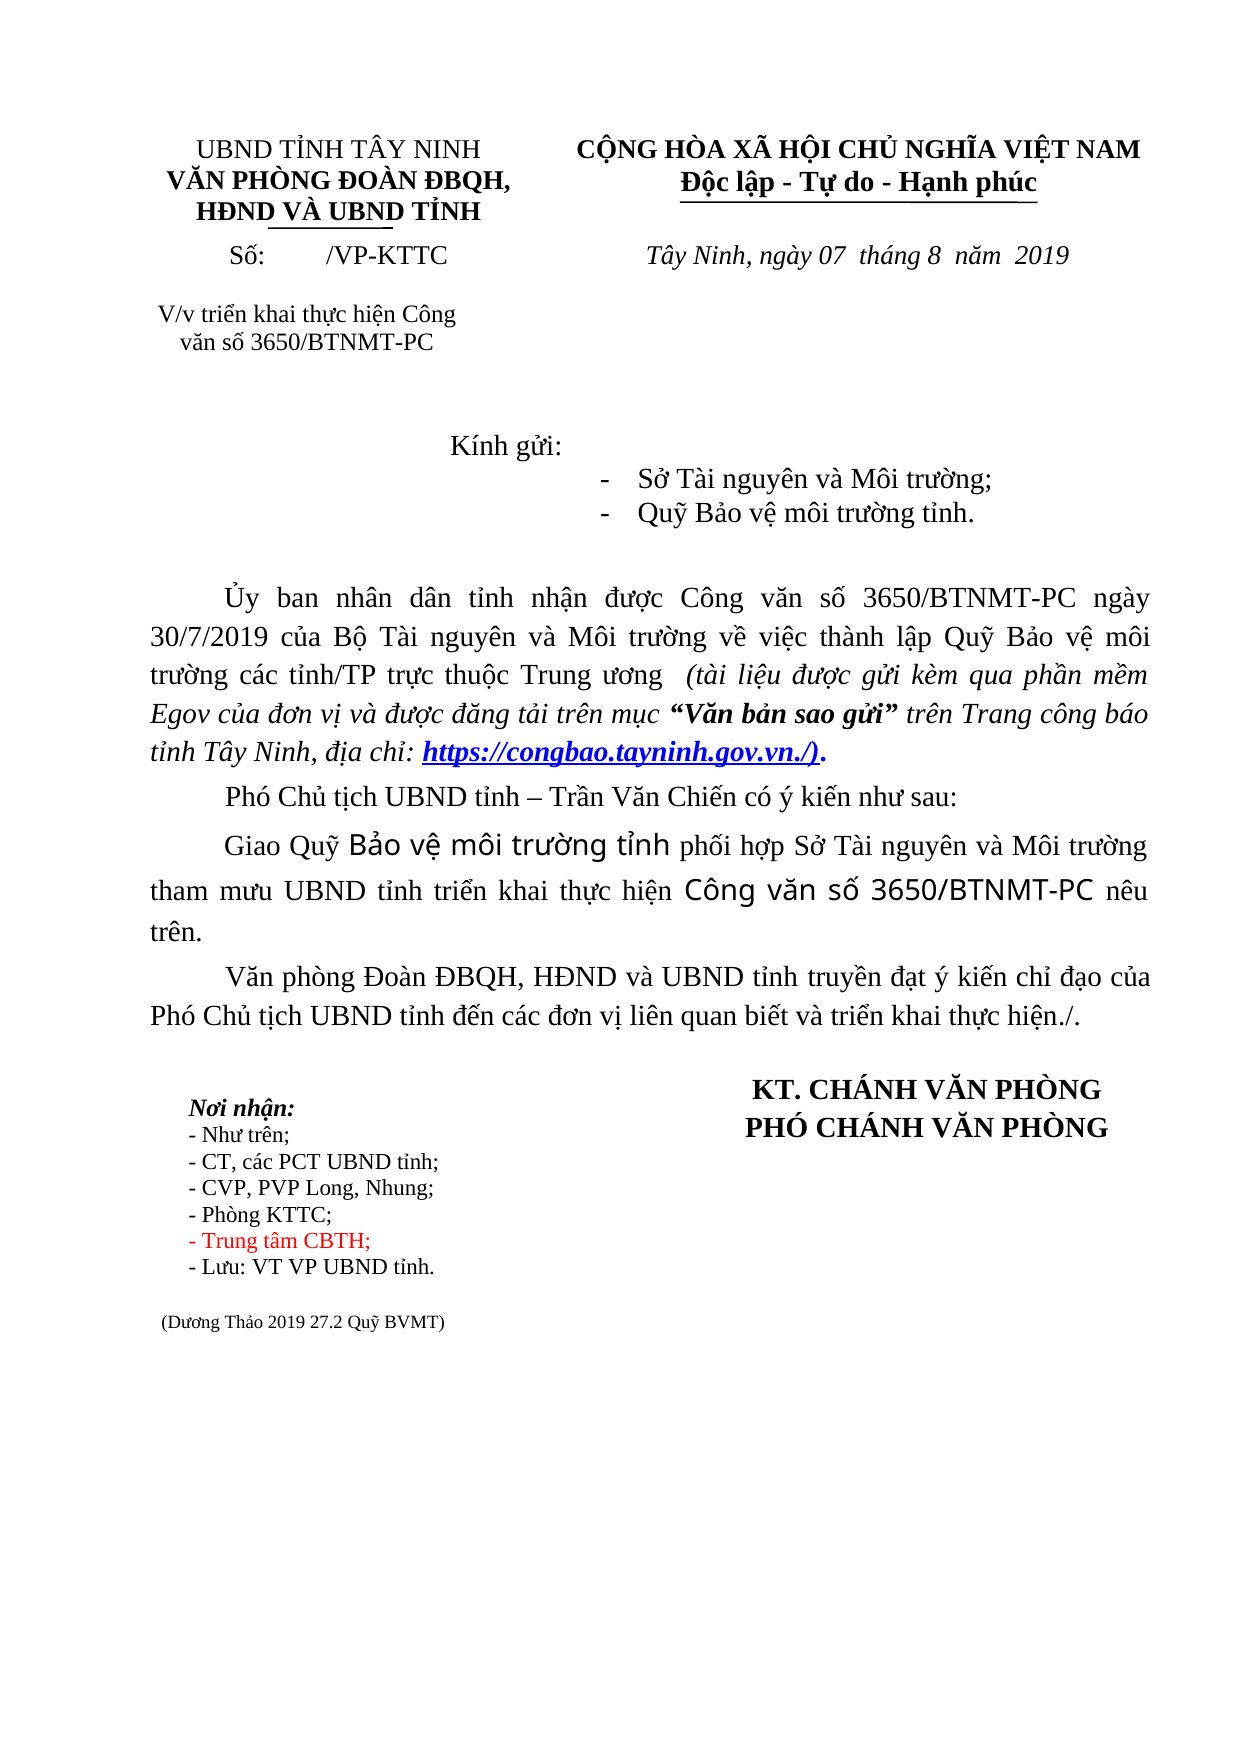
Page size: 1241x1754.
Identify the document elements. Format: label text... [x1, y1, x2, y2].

text Ủy ban nhân dân tỉnh nhận được Công văn số 3650/BTNMT-PC ngày 30/7/2019 của Bộ Tài nguyên và Môi trường về việc thành lập Quỹ Bảo vệ môi trường các tỉnh/TP trực thuộc Trung ương (tài liệu được gửi kèm qua phần mềm Egov của đơn vị và được đăng tải trên mục “Văn bản sao gửi” trên Trang công báo tỉnh Tây Ninh, địa chỉ: https://congbao.tayninh.gov.vn./). [150, 580, 1151, 768]
table_header UBND TỈNH TÂY NINH VĂN PHÒNG ĐOÀN ĐBQH, HĐND VÀ UBND TỈNH [150, 133, 527, 226]
text Giao Quỹ Bảo vệ môi trường tỉnh phối hợp Sở Tài nguyên và Môi trường tham mưu UBND tỉnh triển khai thực hiện Công văn số 3650/BTNMT-PC nêu trên. [150, 824, 1148, 948]
table_cell Tây Ninh, ngày 07 tháng 8 năm 2019 [527, 226, 1190, 270]
list Sở Tài nguyên và Môi trường; [600, 462, 1197, 495]
text Phó Chủ tịch UBND tỉnh – Trần Văn Chiến có ý kiến như sau: [150, 779, 1148, 813]
table_cell Số: /VP-KTTC [150, 226, 527, 270]
text Kính gửi: [375, 428, 1197, 462]
text Văn phòng Đoàn ĐBQH, HĐND và UBND tỉnh truyền đạt ý kiến chỉ đạo của Phó Chủ tịch UBND tỉnh đến các đơn vị liên quan biết và triển khai thực hiện./. [150, 959, 1151, 1031]
table_header KT. CHÁNH VĂN PHÒNG PHÓ CHÁNH VĂN PHÒNG [702, 1068, 1152, 1345]
table_header CỘNG HÒA XÃ HỘI CHỦ NGHĨA VIỆT Độc lập - Tự do - Hạnh phúc [527, 133, 1190, 226]
table_header Nơi nhận: - Như trên; - CT, các PCT UBND tỉnh; - CVP, PVP Long, Nhung; - Phòng KTTC; - Trung tâm CBTH; - Lưu: VT VP UBND tỉnh. (Dương Thảo 2019 27.2 Quỹ BVMT) [150, 1068, 702, 1345]
list Quỹ Bảo vệ môi trường tỉnh. [600, 495, 1197, 529]
